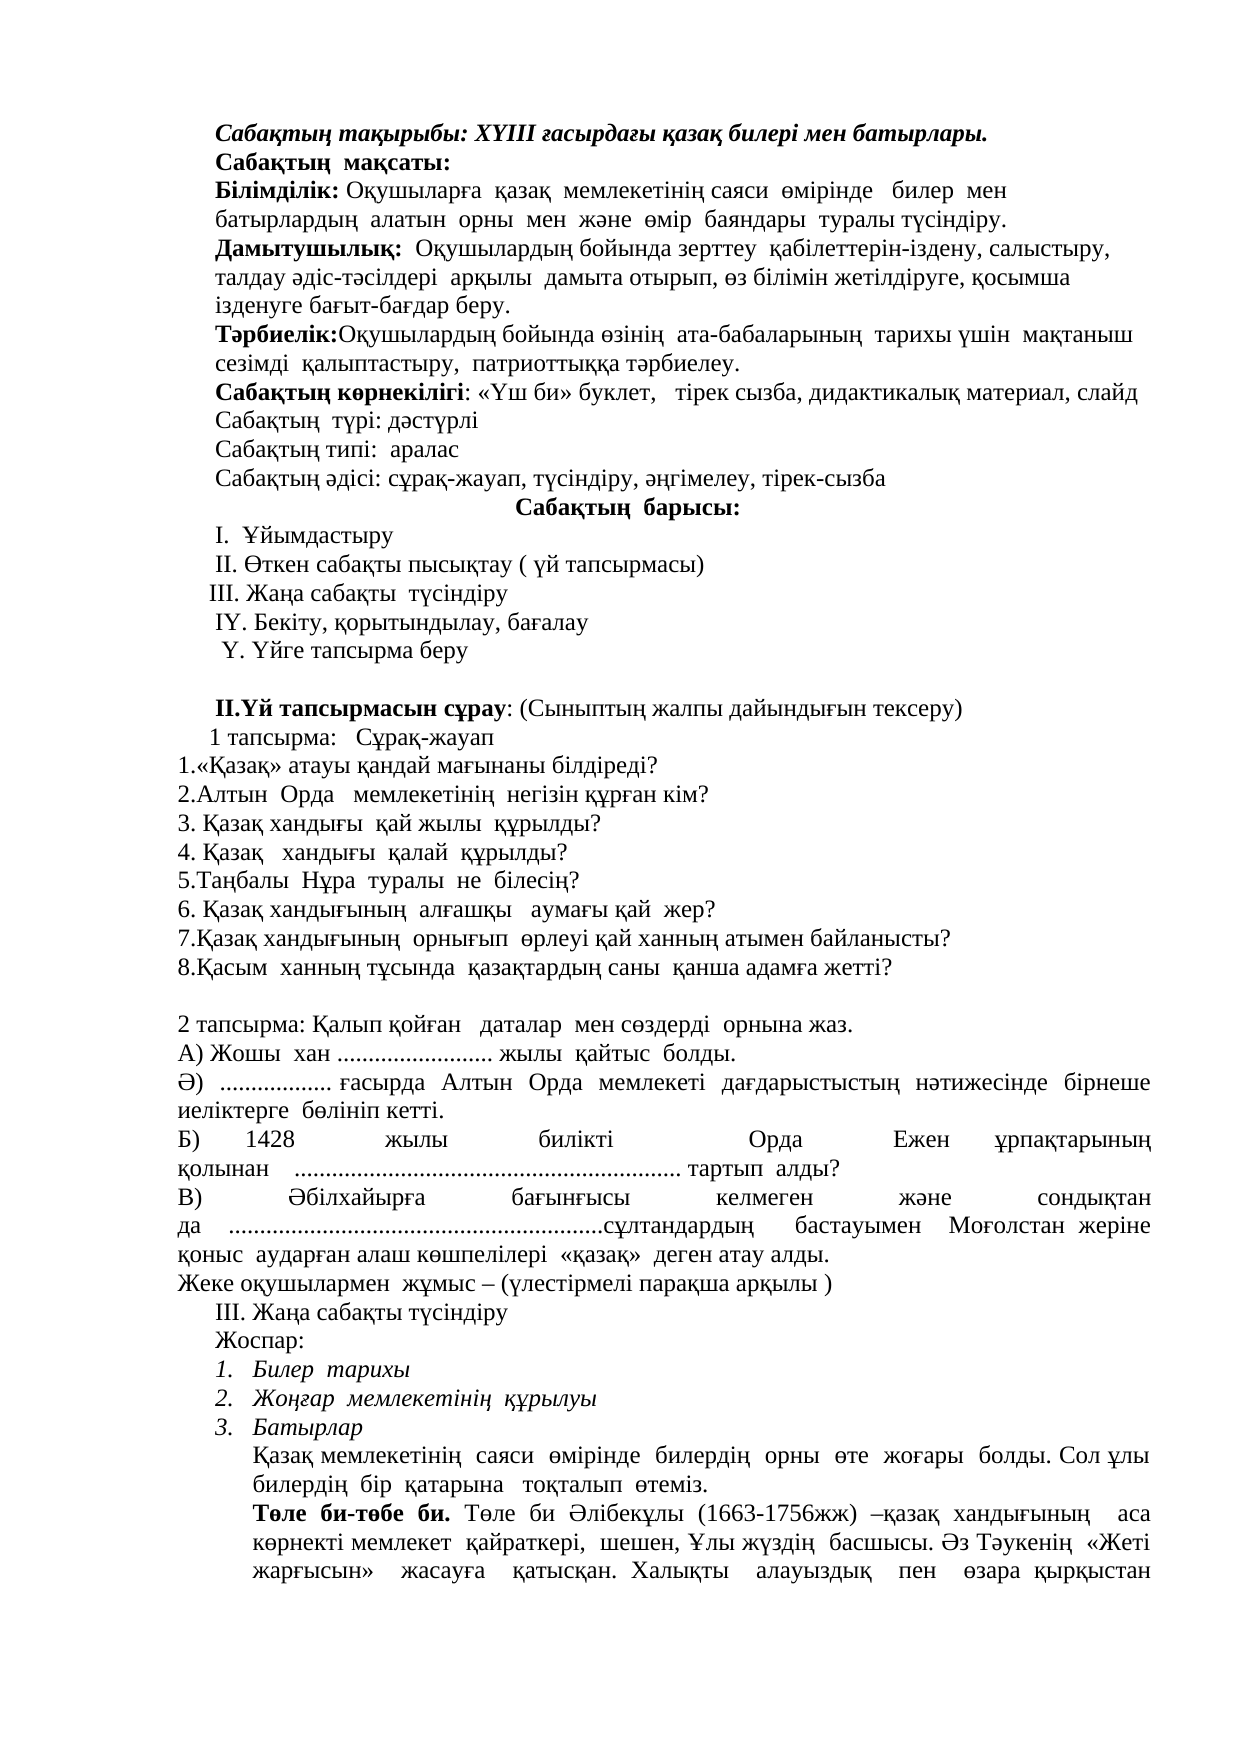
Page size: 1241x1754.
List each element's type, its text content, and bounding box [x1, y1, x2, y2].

list Жоңғар мемлекетінің құрылуы [215, 1383, 1152, 1412]
text ІІ. Өткен сабақты пысықтау ( үй тапсырмасы) [215, 549, 1152, 578]
text Сабақтың тақырыбы: ХҮІІІ ғасырдағы қазақ билері мен батырлары. [215, 118, 1152, 147]
text 7.Қазақ хандығының орнығып өрлеуі қай ханның атымен байланысты? [177, 923, 1152, 952]
text ІҮ. Бекіту, қорытындылау, бағалау [215, 607, 1152, 636]
text Сабақтың түрі: дәстүрлі [177, 406, 1152, 434]
text 5.Таңбалы Нұра туралы не білесің? [177, 866, 1152, 894]
text Сабақтың мақсаты: [215, 147, 1152, 176]
text ІІІ. Жаңа сабақты түсіндіру [177, 578, 1152, 607]
text А) Жошы хан ......................... жылы қайтыс болды. [177, 1038, 1152, 1067]
text 2 тапсырма: Қалып қойған даталар мен сөздерді орнына жаз. [177, 1009, 1152, 1038]
text Ә) .................. ғасырда Алтын Орда мемлекеті дағдарыстыстың нәтижесінде бірнеше иеліктерге бөлініп кетті. [177, 1067, 1152, 1124]
text Сабақтың әдісі: сұрақ-жауап, түсіндіру, әңгімелеу, тірек-сызба [215, 463, 1152, 492]
text І. Ұйымдастыру [215, 521, 1152, 549]
text Сабақтың типі: аралас [177, 434, 1152, 463]
text 2.Алтын Орда мемлекетінің негізін құрған кім? [177, 779, 1152, 808]
text Сабақтың барысы: [215, 492, 1152, 521]
text 4. Қазақ хандығы қалай құрылды? [177, 837, 1152, 866]
text Білімділік: Оқушыларға қазақ мемлекетінің саяси өмірінде билер мен батырлардың алатын орны мен және өмір баяндары туралы түсіндіру. [215, 176, 1152, 233]
text 6. Қазақ хандығының алғашқы аумағы қай жер? [177, 894, 1152, 923]
text Тәрбиелік:Оқушылардың бойында өзінің ата-бабаларының тарихы үшін мақтаныш сезімді қалыптастыру, патриоттыққа тәрбиелеу. [215, 319, 1152, 377]
text Жеке оқушылармен жұмыс – (үлестірмелі парақша арқылы ) [177, 1268, 1152, 1297]
text Б) 1428 жылы билікті Орда Ежен ұрпақтарының қолынан .............................................................. тартып алды? [177, 1124, 1152, 1182]
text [252, 1498, 1152, 1584]
text В) Әбілхайырға бағынғысы келмеген және сондықтан да ............................................................сұлтандардың бастауымен Моғолстан жеріне қоныс аударған алаш көшпелілері «қазақ» деген атау алды. [177, 1182, 1152, 1268]
text Ү. Үйге тапсырма беру [215, 636, 1152, 664]
text 1.«Қазақ» атауы қандай мағынаны білдіреді? [177, 751, 1152, 779]
text Дамытушылық: Оқушылардың бойында зерттеу қабілеттерін-іздену, салыстыру, талдау әдіс-тәсілдері арқылы дамыта отырып, өз білімін жетілдіруге, қосымша ізденуге бағыт-бағдар беру. [215, 233, 1152, 319]
text 1 тапсырма: Сұрақ-жауап [177, 722, 1152, 751]
text Сабақтың көрнекілігі: «Үш би» буклет, тірек сызба, дидактикалық материал, слайд [215, 377, 1152, 406]
text ІІІ. Жаңа сабақты түсіндіру [215, 1297, 1152, 1326]
text 3. Қазақ хандығы қай жылы құрылды? [177, 808, 1152, 837]
text ІІ.Үй тапсырмасын сұрау: (Сыныптың жалпы дайындығын тексеру) [215, 693, 1152, 722]
list Батырлар [215, 1412, 1152, 1441]
text Қазақ мемлекетінің саяси өмірінде билердің орны өте жоғары болды. Сол ұлы билердің бір қатарына тоқталып өтеміз. [252, 1441, 1152, 1498]
text Жоспар: [215, 1326, 1152, 1354]
text 8.Қасым ханның тұсында қазақтардың саны қанша адамға жетті? [177, 952, 1152, 981]
list Билер тарихы [215, 1354, 1152, 1383]
